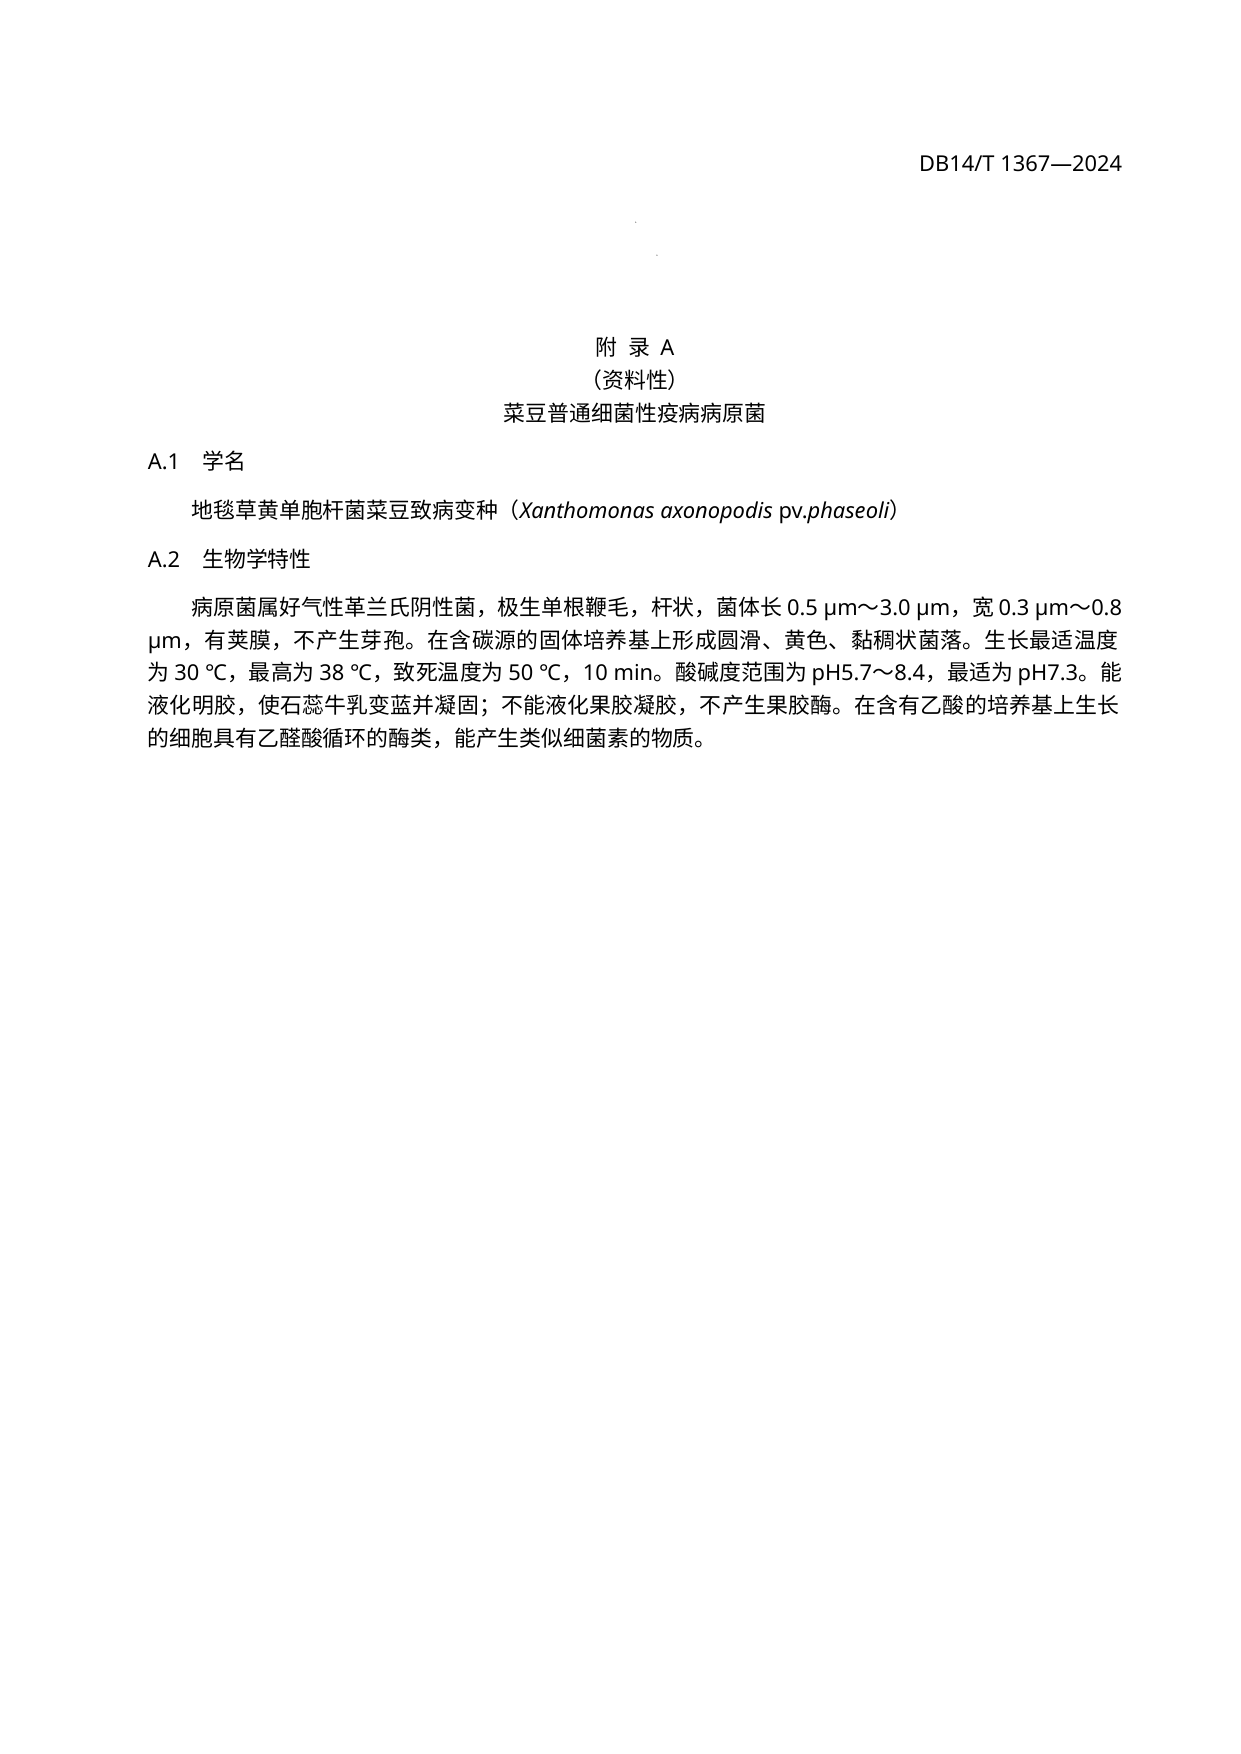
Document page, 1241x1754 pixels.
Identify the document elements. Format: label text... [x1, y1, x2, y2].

text 学名 [148, 444, 1122, 476]
text 病原菌属好气性革兰氏阴性菌，极生单根鞭毛，杆状，菌体长0.5 μm～3.0 μm，宽0.3 μm～0.8 μm，有荚膜，不产生芽孢。在含碳源的固体培养基上形成圆滑、黄色、黏稠状菌落。生长最适温度为30 ℃，最高为38 ℃，致死温度为50 ℃，10 min。酸碱度范围为pH5.7～8.4，最适为pH7.3。能液化明胶，使石蕊牛乳变蓝并凝固；不能液化果胶凝胶，不产生果胶酶。在含有乙酸的培养基上生长的细胞具有乙醛酸循环的酶类，能产生类似细菌素的物质。 [148, 590, 1122, 753]
text 生物学特性 [148, 541, 1122, 574]
text （资料性） 菜豆普通细菌性疫病病原菌 [148, 330, 1122, 428]
text 地毯草黄单胞杆菌菜豆致病变种（Xanthomonas axonopodis pv.phaseoli） [148, 493, 1122, 525]
